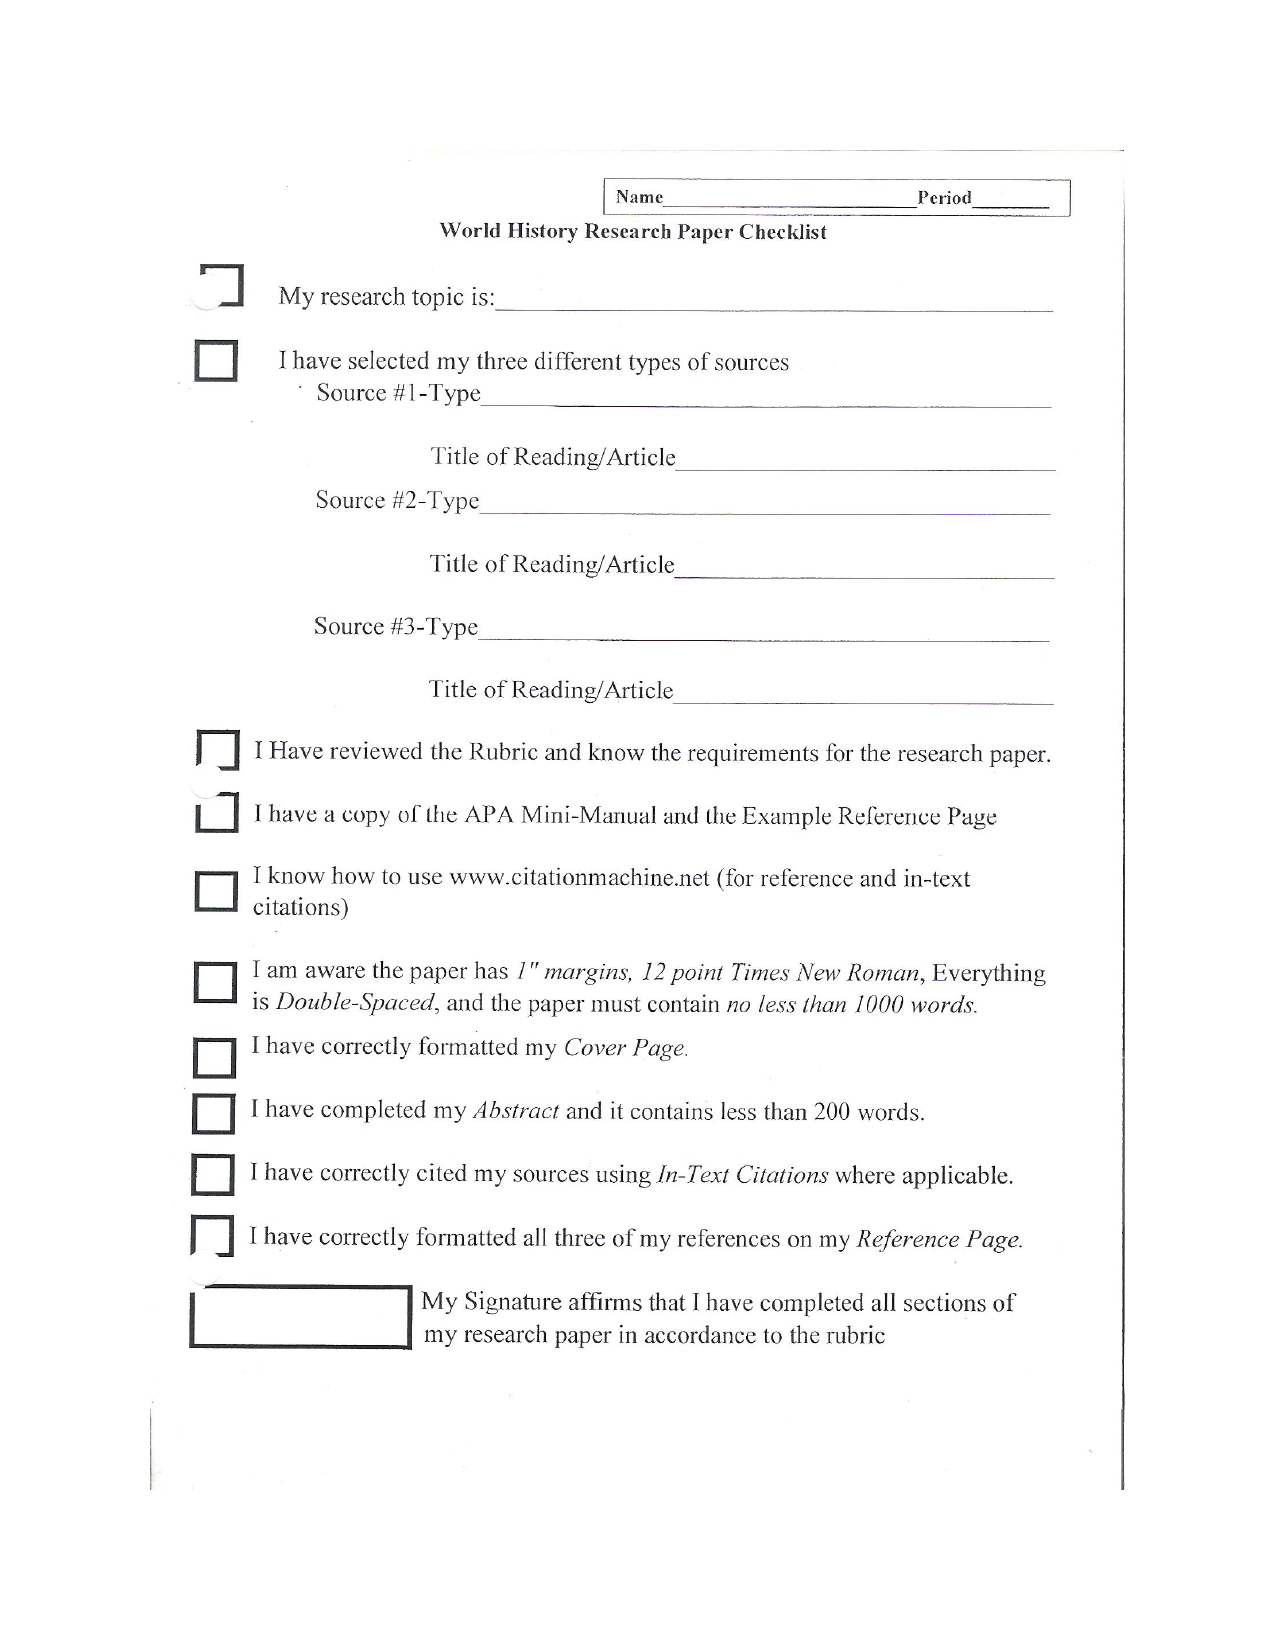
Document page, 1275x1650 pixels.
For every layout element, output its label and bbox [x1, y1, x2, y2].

picture [150, 150, 1125, 1490]
